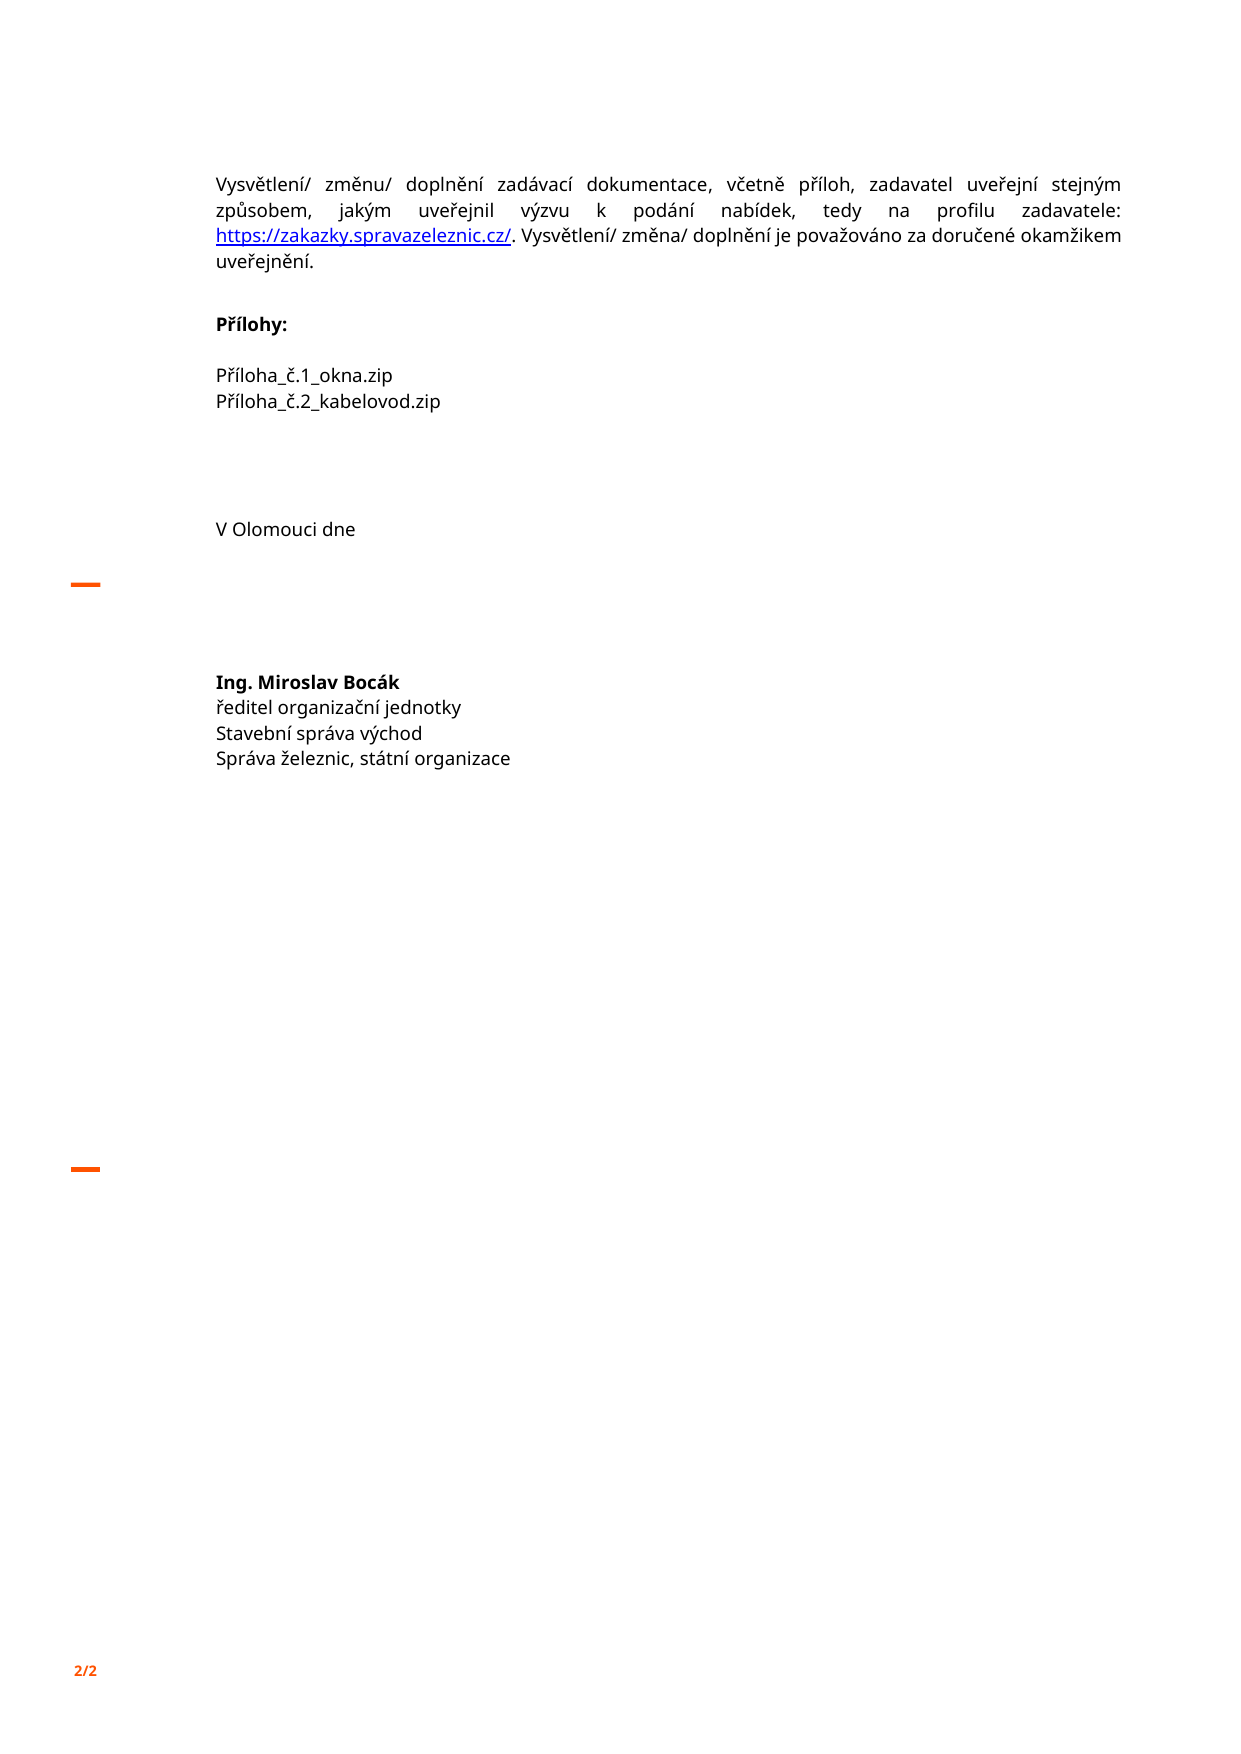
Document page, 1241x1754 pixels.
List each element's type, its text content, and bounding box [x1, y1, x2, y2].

text Příloha_č.1_okna.zip [216, 363, 1122, 388]
text Správa železnic, státní organizace [216, 746, 1122, 771]
text V Olomouci dne [216, 516, 1122, 541]
text Přílohy: [216, 312, 1122, 337]
text Ing. Miroslav Bocák [216, 669, 1122, 694]
text Stavební správa východ [216, 720, 1122, 746]
text Příloha_č.2_kabelovod.zip [216, 388, 1122, 414]
text ředitel organizační jednotky [216, 694, 1122, 720]
text Vysvětlení/ změnu/ doplnění zadávací dokumentace, včetně příloh, zadavatel uveřejní stejným způsobem, jakým uveřejnil výzvu k podání nabídek, tedy na profilu zadavatele: https://zakazky.spravazeleznic.cz/. Vysvětlení/ změna/ doplnění je považováno za doručené okamžikem uveřejnění. [216, 172, 1122, 274]
